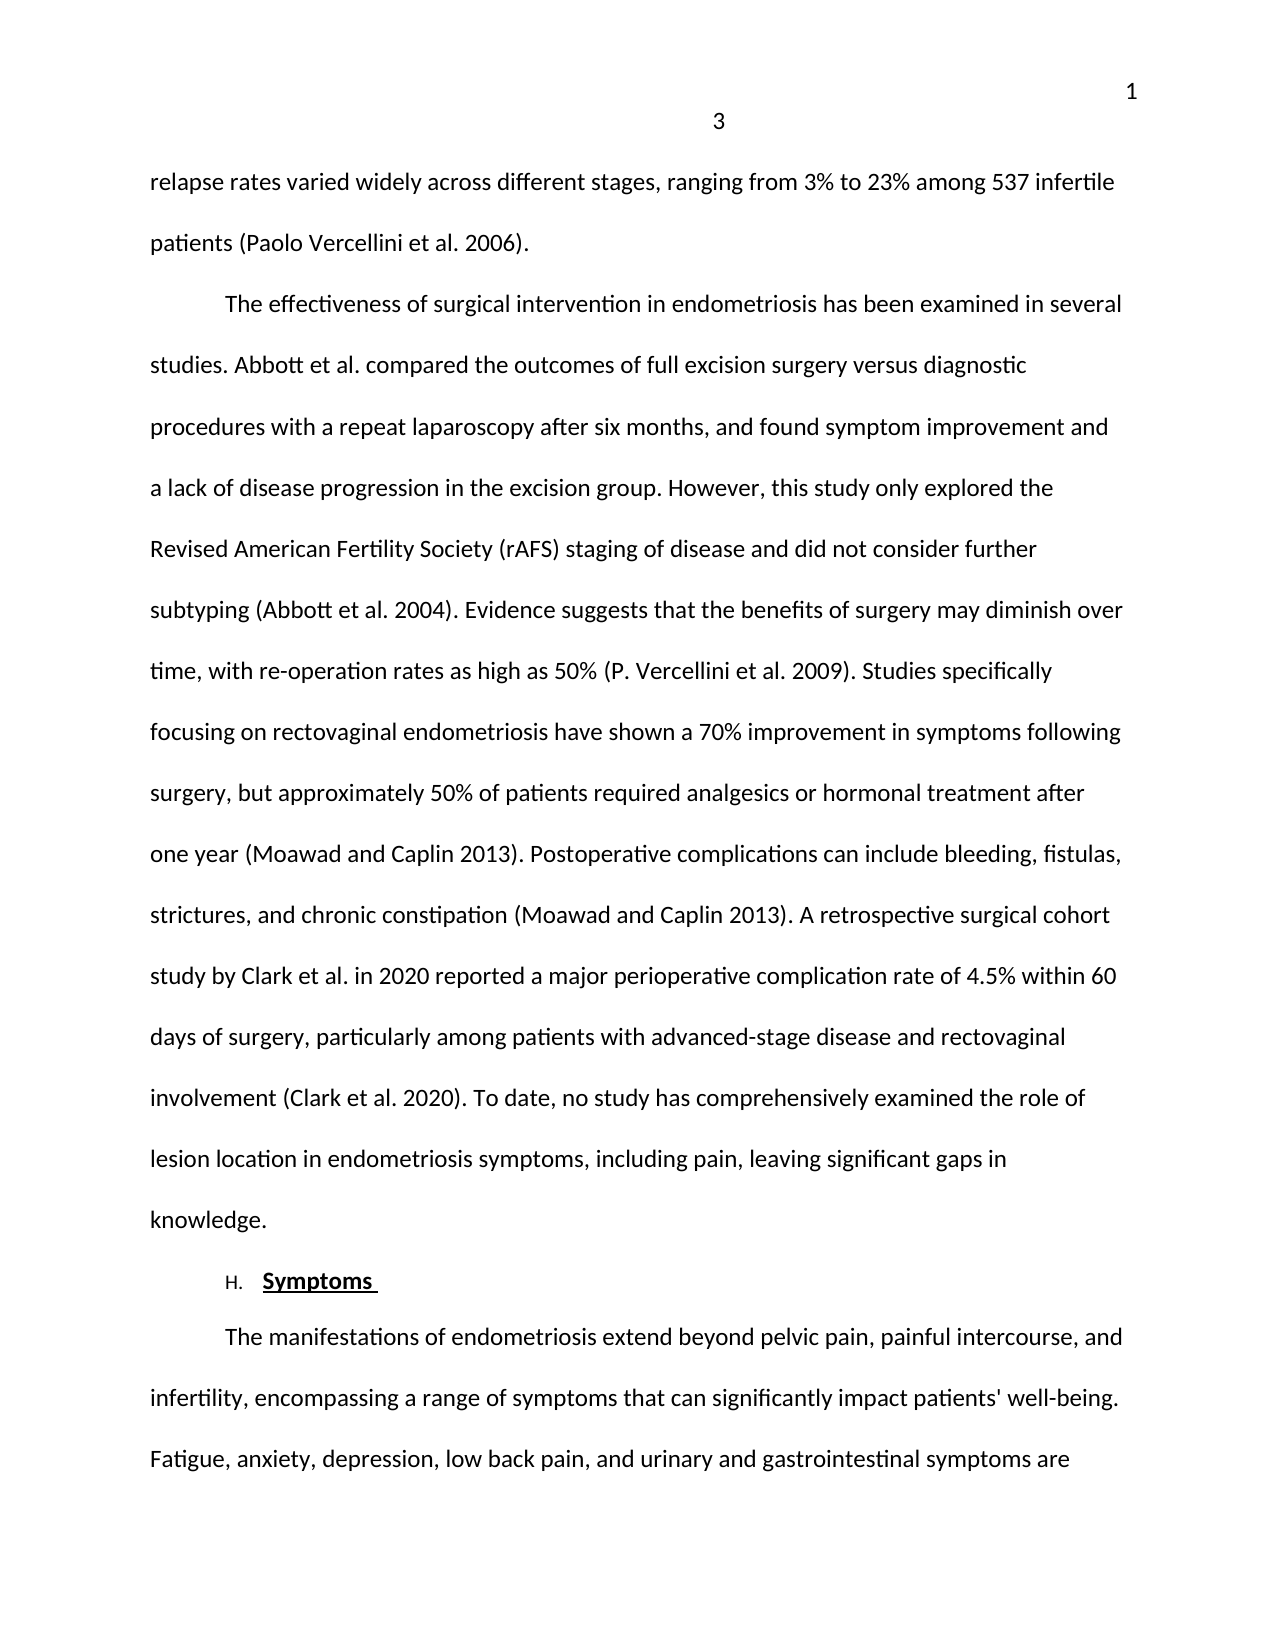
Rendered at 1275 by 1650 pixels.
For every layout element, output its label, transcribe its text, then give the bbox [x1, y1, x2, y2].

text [150, 167, 1125, 258]
text The effectiveness of surgical intervention in endometriosis has been examined in several studies. Abbott et al. compared the outcomes of full excision surgery versus diagnostic procedures with a repeat laparoscopy after six months, and found symptom improvement and a lack of disease progression in the excision group. However, this study only explored the Revised American Fertility Society (rAFS) staging of disease and did not consider further subtyping (Abbott et al. 2004). Evidence suggests that the benefits of surgery may diminish over time, with re-operation rates as high as 50% (P. Vercellini et al. 2009). Studies specifically focusing on rectovaginal endometriosis have shown a 70% improvement in symptoms following surgery, but approximately 50% of patients required analgesics or hormonal treatment after one year (Moawad and Caplin 2013). Postoperative complications can include bleeding, fistulas, strictures, and chronic constipation (Moawad and Caplin 2013). A retrospective surgical cohort study by Clark et al. in 2020 reported a major perioperative complication rate of 4.5% within 60 days of surgery, particularly among patients with advanced-stage disease and rectovaginal involvement (Clark et al. 2020). To date, no study has comprehensively examined the role of lesion location in endometriosis symptoms, including pain, leaving significant gaps in knowledge. [150, 289, 1125, 1235]
subtitle Symptoms [225, 1265, 1125, 1296]
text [150, 1321, 1125, 1473]
